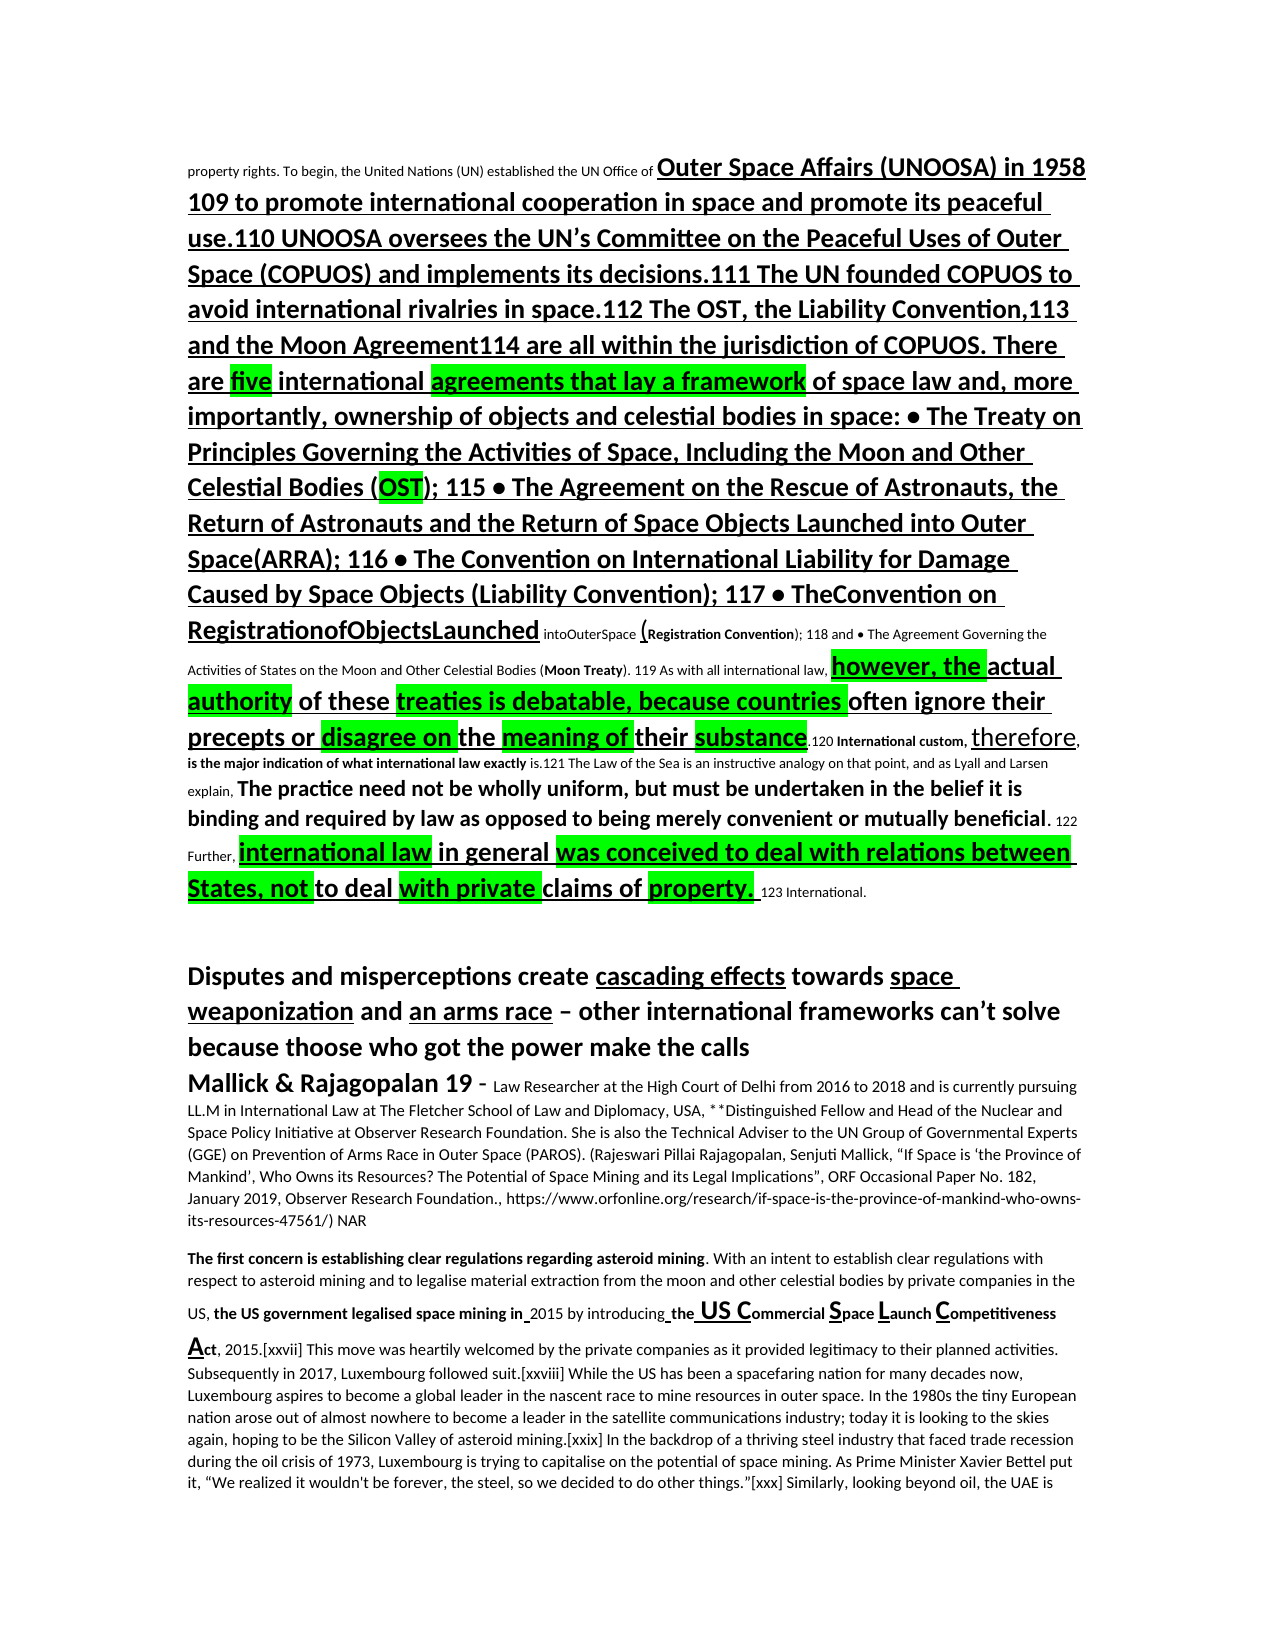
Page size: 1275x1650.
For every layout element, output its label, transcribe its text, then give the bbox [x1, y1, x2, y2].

subtitle Disputes and misperceptions create cascading effects towards space weaponization and an arms race – other international frameworks can’t solve because thoose who got the power make the calls [187, 959, 1087, 1063]
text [187, 150, 1087, 904]
text Mallick & Rajagopalan 19 - Law Researcher at the High Court of Delhi from 2016 to 2018 and is currently pursuing LL.M in International Law at The Fletcher School of Law and Diplomacy, USA, **Distinguished Fellow and Head of the Nuclear and Space Policy Initiative at Observer Research Foundation. She is also the Technical Adviser to the UN Group of Governmental Experts (GGE) on Prevention of Arms Race in Outer Space (PAROS). (Rajeswari Pillai Rajagopalan, Senjuti Mallick, “If Space is ‘the Province of Mankind’, Who Owns its Resources? The Potential of Space Mining and its Legal Implications”, ORF Occasional Paper No. 182, January 2019, Observer Research Foundation., https://www.orfonline.org/research/if-space-is-the-province-of-mankind-who-owns-its-resources-47561/) NAR [187, 1066, 1087, 1230]
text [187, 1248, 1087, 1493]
